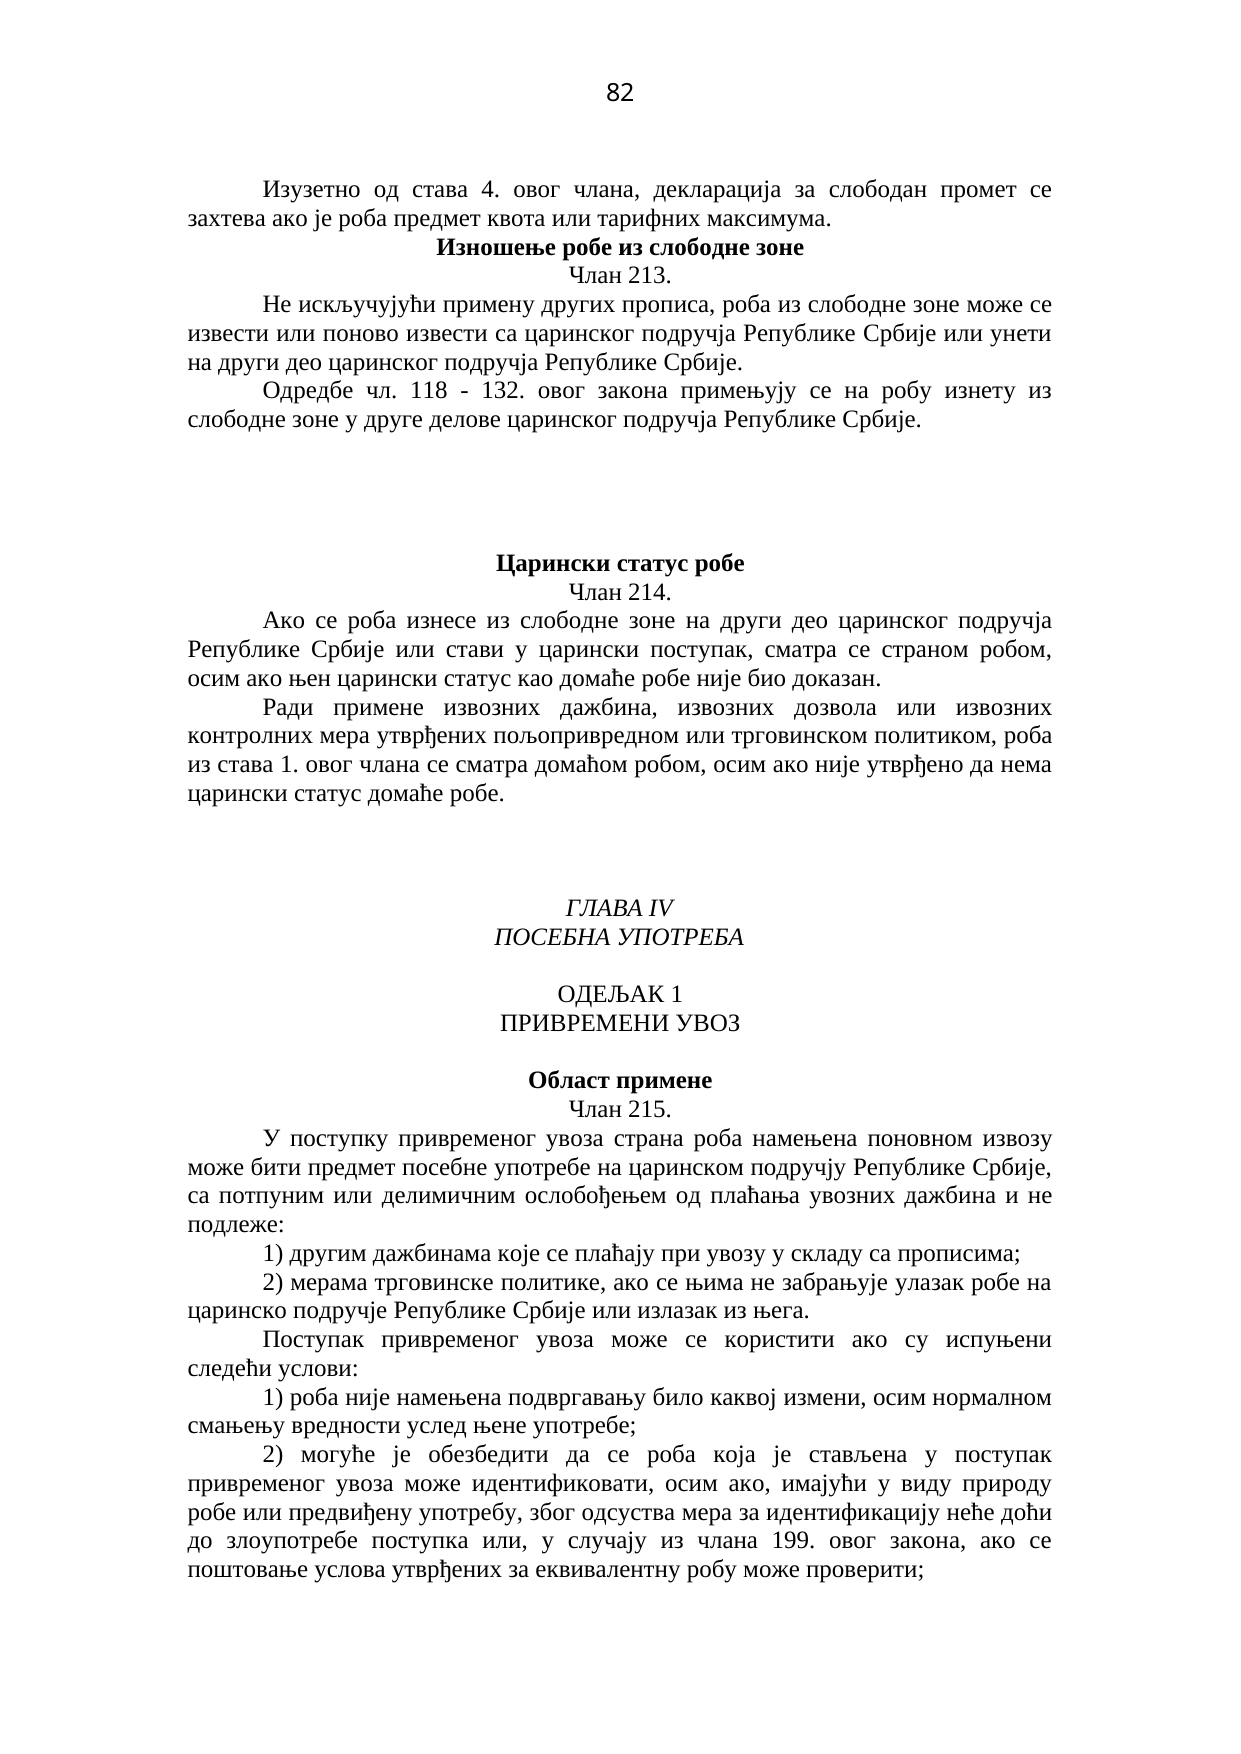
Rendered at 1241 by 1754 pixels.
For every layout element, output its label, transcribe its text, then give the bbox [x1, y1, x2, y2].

text Изузетно од става 4. овог члана, декларација за слободан промет се захтева ако је роба предмет квота или тарифних максимума. [187, 174, 1053, 232]
text Члан 215. [187, 1094, 1053, 1123]
text 2) могуће је обезбедити да се роба која је стављена у поступак привременог увоза може идентификовати, осим ако, имајући у виду природу робе или предвиђену употребу, због одсуства мера за идентификацију неће доћи до злоупотребе поступка или, у случају из члана 199. овог закона, ако се поштовање услова утврђених за еквивалентну робу може проверити; [187, 1439, 1053, 1583]
text Одредбе чл. 118 - 132. овог закона примењују се на робу изнету из слободне зоне у друге делове царинског подручја Републике Србије. [187, 376, 1053, 433]
text Члан 213. [187, 261, 1053, 289]
text 1) роба није намењена подвргавању било каквој измени, осим нормалном смањењу вредности услед њене употребе; [187, 1382, 1053, 1439]
text Не искључујући примену других прописа, роба из слободне зоне може се извести или поново извести са царинског подручја Републике Србије или унети на други део царинског подручја Републике Србије. [187, 289, 1053, 376]
text ПРИВРЕМЕНИ УВОЗ [187, 1008, 1053, 1037]
text Ако се роба изнесе из слободне зоне на други део царинског подручја Републике Србије или стави у царински поступак, сматра се страном робом, осим ако њен царински статус као домаће робе није био доказан. [187, 606, 1053, 692]
text 1) другим дажбинама које се плаћају при увозу у складу са прописима; [187, 1238, 1053, 1267]
text Царински статус робе [187, 548, 1053, 577]
text Поступак привременог увоза може се користити ако су испуњени следећи услови: [187, 1324, 1053, 1382]
text 2) мерама трговинске политике, ако се њима не забрањује улазак робе на царинско подручје Републике Србије или излазак из њега. [187, 1267, 1053, 1324]
text ОДЕЉАК 1 [187, 979, 1053, 1008]
text Изношење робе из слободне зоне [187, 232, 1053, 261]
text Област примене [187, 1066, 1053, 1094]
text Ради примене извозних дажбина, извозних дозвола или извозних контролних мера утврђених пољопривредном или трговинском политиком, роба из става 1. овог члана се сматра домаћом робом, осим ако није утврђено да нема царински статус домаће робе. [187, 692, 1053, 807]
text Члан 214. [187, 577, 1053, 606]
text У поступку привременог увоза страна роба намењена поновном извозу може бити предмет посебне употребе на царинском подручју Републике Србије, са потпуним или делимичним ослобођењем од плаћања увозних дажбина и не подлеже: [187, 1123, 1053, 1238]
text ГЛАВА IV [187, 893, 1053, 922]
text ПОСЕБНА УПОТРЕБА [187, 922, 1053, 951]
